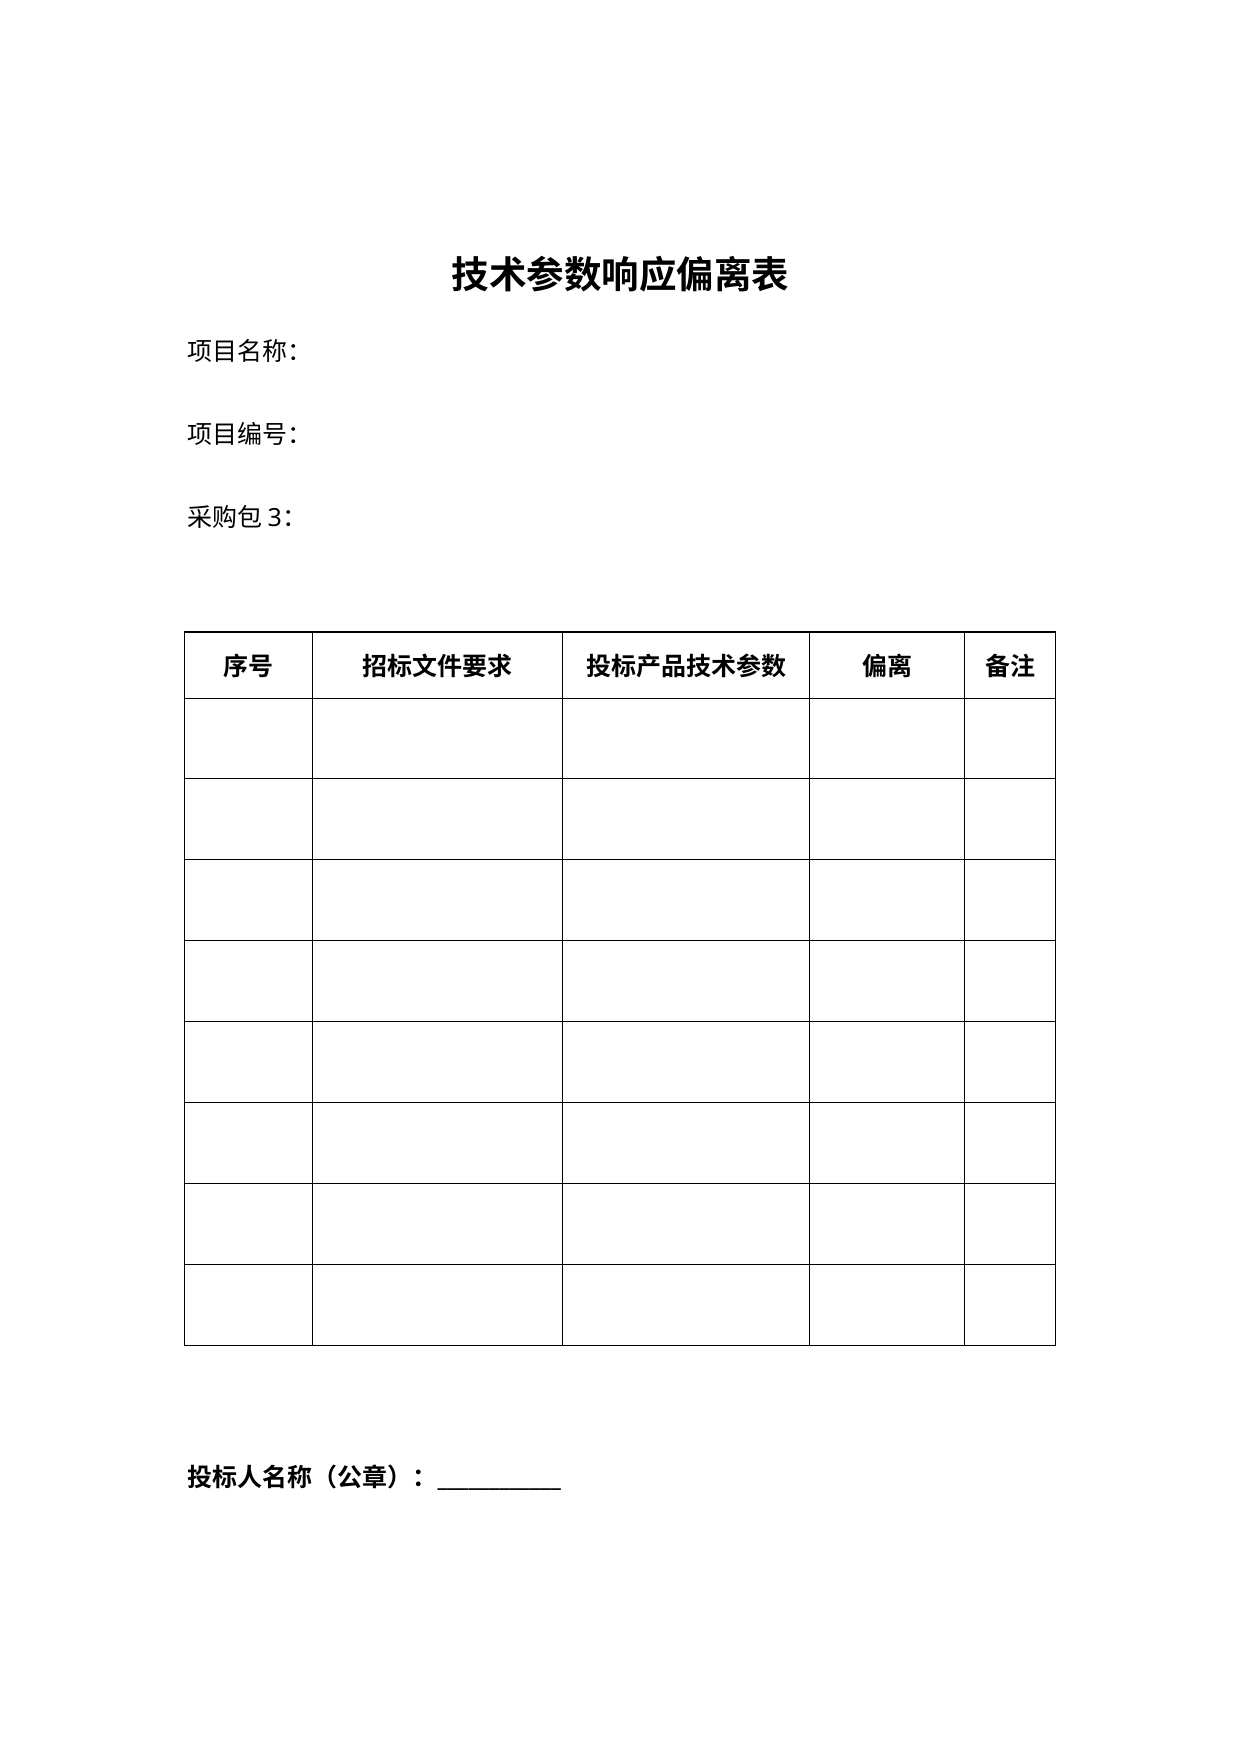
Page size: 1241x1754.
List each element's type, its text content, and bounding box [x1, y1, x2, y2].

text 项目编号： [187, 400, 1053, 465]
table_cell [563, 699, 809, 778]
table_cell [185, 1184, 312, 1264]
table_cell [313, 779, 562, 859]
table_cell [313, 941, 562, 1021]
table_cell [810, 941, 964, 1021]
text 采购包3： [187, 483, 1053, 548]
table_cell [965, 1184, 1055, 1264]
table_header 序号 [185, 633, 312, 697]
table_cell [563, 1184, 809, 1264]
text 投标人名称（公章）：____________ [187, 1443, 1053, 1508]
table_cell [810, 699, 964, 778]
table_cell [810, 860, 964, 940]
table_cell [313, 1103, 562, 1183]
table_cell [313, 1022, 562, 1102]
table_cell [965, 779, 1055, 859]
table_cell [810, 1184, 964, 1264]
table_cell [563, 1265, 809, 1345]
table_cell [185, 779, 312, 859]
table_header 投标产品技术参数 [563, 633, 809, 697]
table_cell [965, 1022, 1055, 1102]
table_cell [810, 1103, 964, 1183]
table_cell [810, 1265, 964, 1345]
table_cell [965, 941, 1055, 1021]
table_cell [313, 699, 562, 778]
table_cell [563, 779, 809, 859]
table_cell [965, 1103, 1055, 1183]
table_cell [965, 699, 1055, 778]
table_cell [563, 941, 809, 1021]
table_header 招标文件要求 [313, 633, 562, 697]
table_cell [810, 1022, 964, 1102]
table_cell [965, 1265, 1055, 1345]
table_header 偏离 [810, 633, 964, 697]
table_cell [185, 1265, 312, 1345]
text 项目名称： [187, 317, 1053, 382]
table_cell [810, 779, 964, 859]
table_cell [185, 941, 312, 1021]
table_cell [313, 860, 562, 940]
table_cell [185, 699, 312, 778]
table_cell [185, 1022, 312, 1102]
table_cell [563, 1022, 809, 1102]
table_cell [313, 1184, 562, 1264]
table_cell [185, 860, 312, 940]
table_header 备注 [965, 633, 1055, 697]
text 技术参数响应偏离表 [187, 239, 1053, 304]
table_cell [563, 1103, 809, 1183]
table_cell [563, 860, 809, 940]
table_cell [185, 1103, 312, 1183]
table_cell [965, 860, 1055, 940]
table_cell [313, 1265, 562, 1345]
